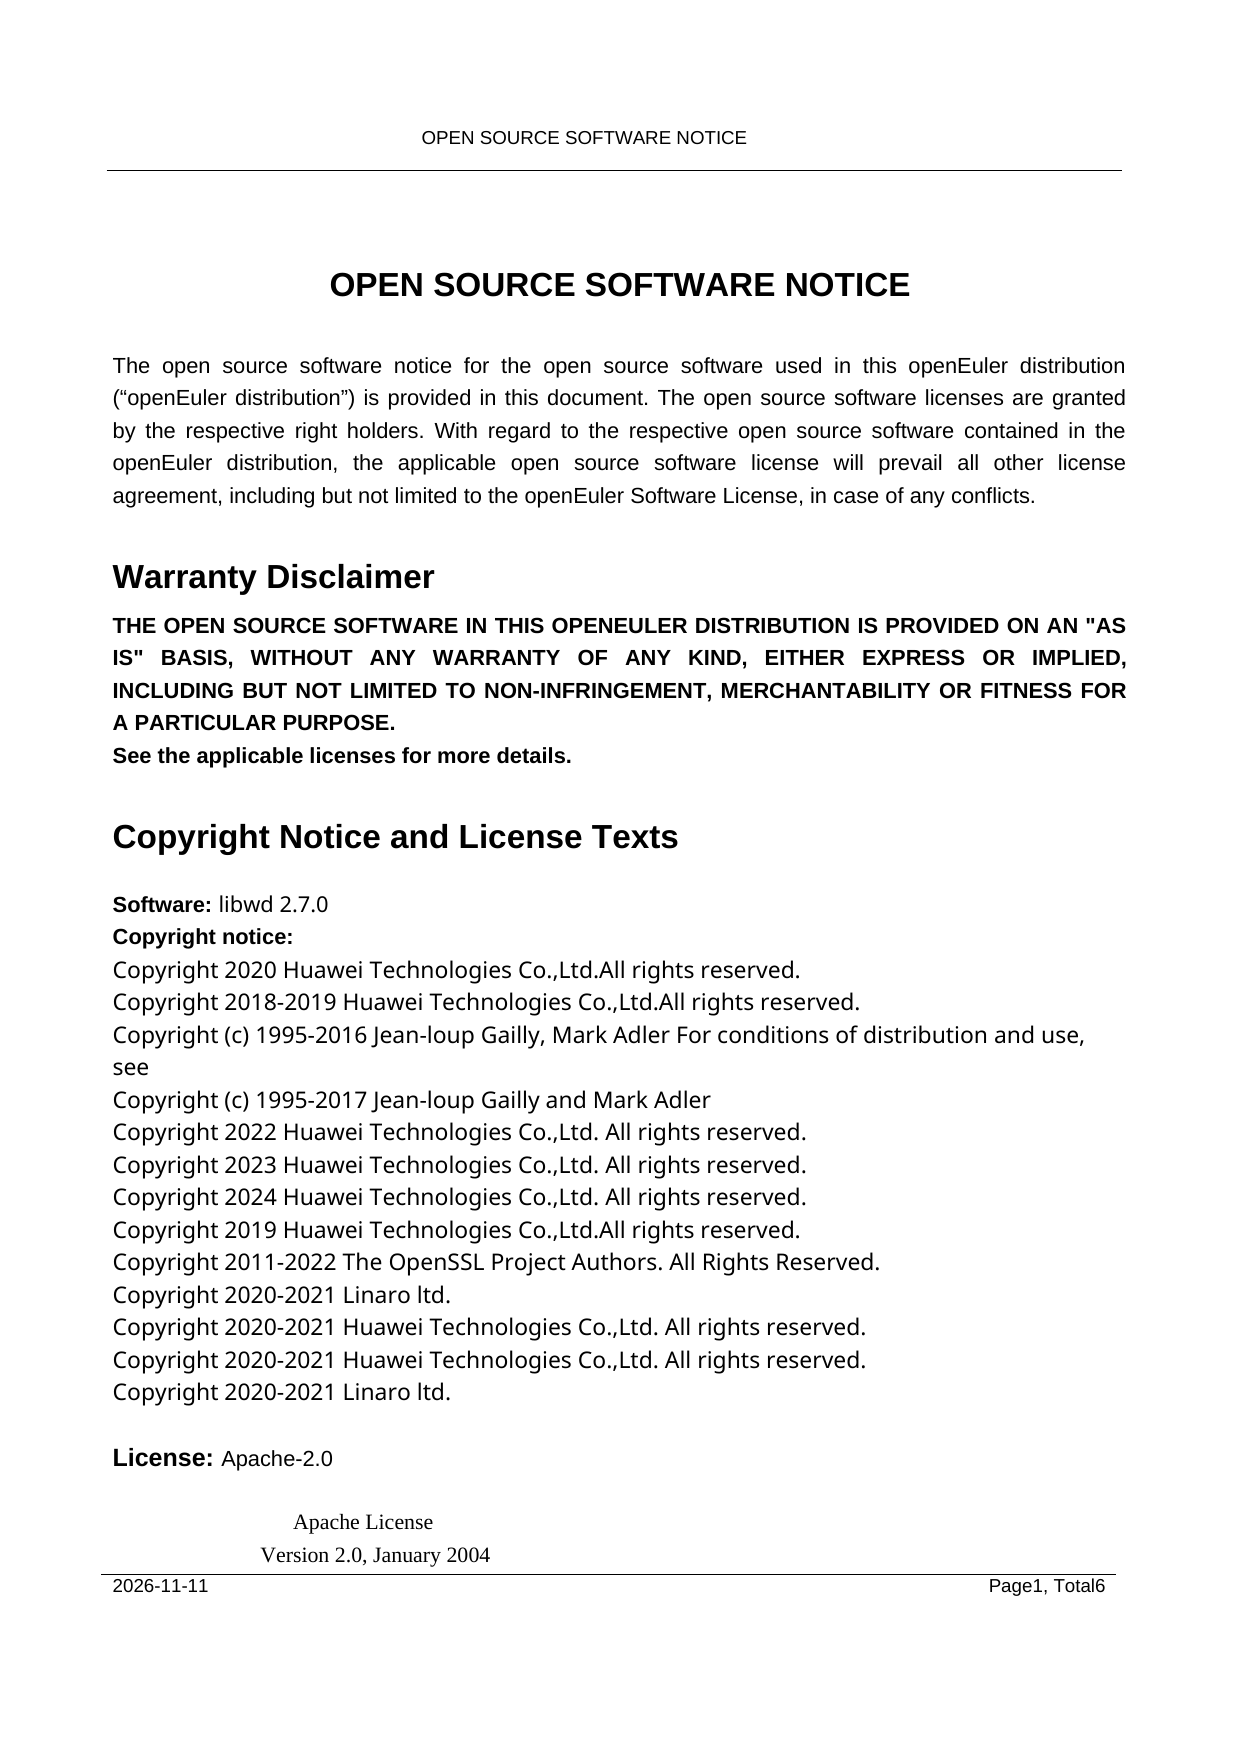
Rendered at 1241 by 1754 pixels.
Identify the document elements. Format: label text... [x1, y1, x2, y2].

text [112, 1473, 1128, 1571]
text The open source software notice for the open source software used in this openEuler distribution (“openEuler distribution”) is provided in this document. The open source software licenses are granted by the respective right holders. With regard to the respective open source software contained in the openEuler distribution, the applicable open source software license will prevail all other license agreement, including but not limited to the openEuler Software License, in case of any conflicts. [112, 349, 1128, 511]
text Warranty Disclaimer [112, 544, 1128, 609]
text Copyright Notice and License Texts [112, 804, 1128, 869]
text OPEN SOURCE SOFTWARE NOTICE [112, 251, 1128, 316]
text Copyright notice: [112, 921, 1128, 953]
text Software: libwd 2.7.0 [112, 888, 1128, 921]
text THE OPEN SOURCE SOFTWARE IN THIS OPENEULER DISTRIBUTION IS PROVIDED ON AN "AS IS" BASIS, WITHOUT ANY WARRANTY OF ANY KIND, EITHER EXPRESS OR IMPLIED, INCLUDING BUT NOT LIMITED TO NON-INFRINGEMENT, MERCHANTABILITY OR FITNESS FOR A PARTICULAR PURPOSE. See the applicable licenses for more details. [112, 609, 1128, 771]
text License: Apache-2.0 [112, 1441, 1128, 1473]
text Copyright 2020 Huawei Technologies Co.,Ltd.All rights reserved. Copyright 2018-2019 Huawei Technologies Co.,Ltd.All rights reserved. Copyright (c) 1995-2016 Jean-loup Gailly, Mark Adler For conditions of distribution and use, see Copyright (c) 1995-2017 Jean-loup Gailly and Mark Adler Copyright 2022 Huawei Technologies Co.,Ltd. All rights reserved. Copyright 2023 Huawei Technologies Co.,Ltd. All rights reserved. Copyright 2024 Huawei Technologies Co.,Ltd. All rights reserved. Copyright 2019 Huawei Technologies Co.,Ltd.All rights reserved. Copyright 2011-2022 The OpenSSL Project Authors. All Rights Reserved. Copyright 2020-2021 Linaro ltd. Copyright 2020-2021 Huawei Technologies Co.,Ltd. All rights reserved. Copyright 2020-2021 Huawei Technologies Co.,Ltd. All rights reserved. Copyright 2020-2021 Linaro ltd. [112, 953, 1128, 1441]
